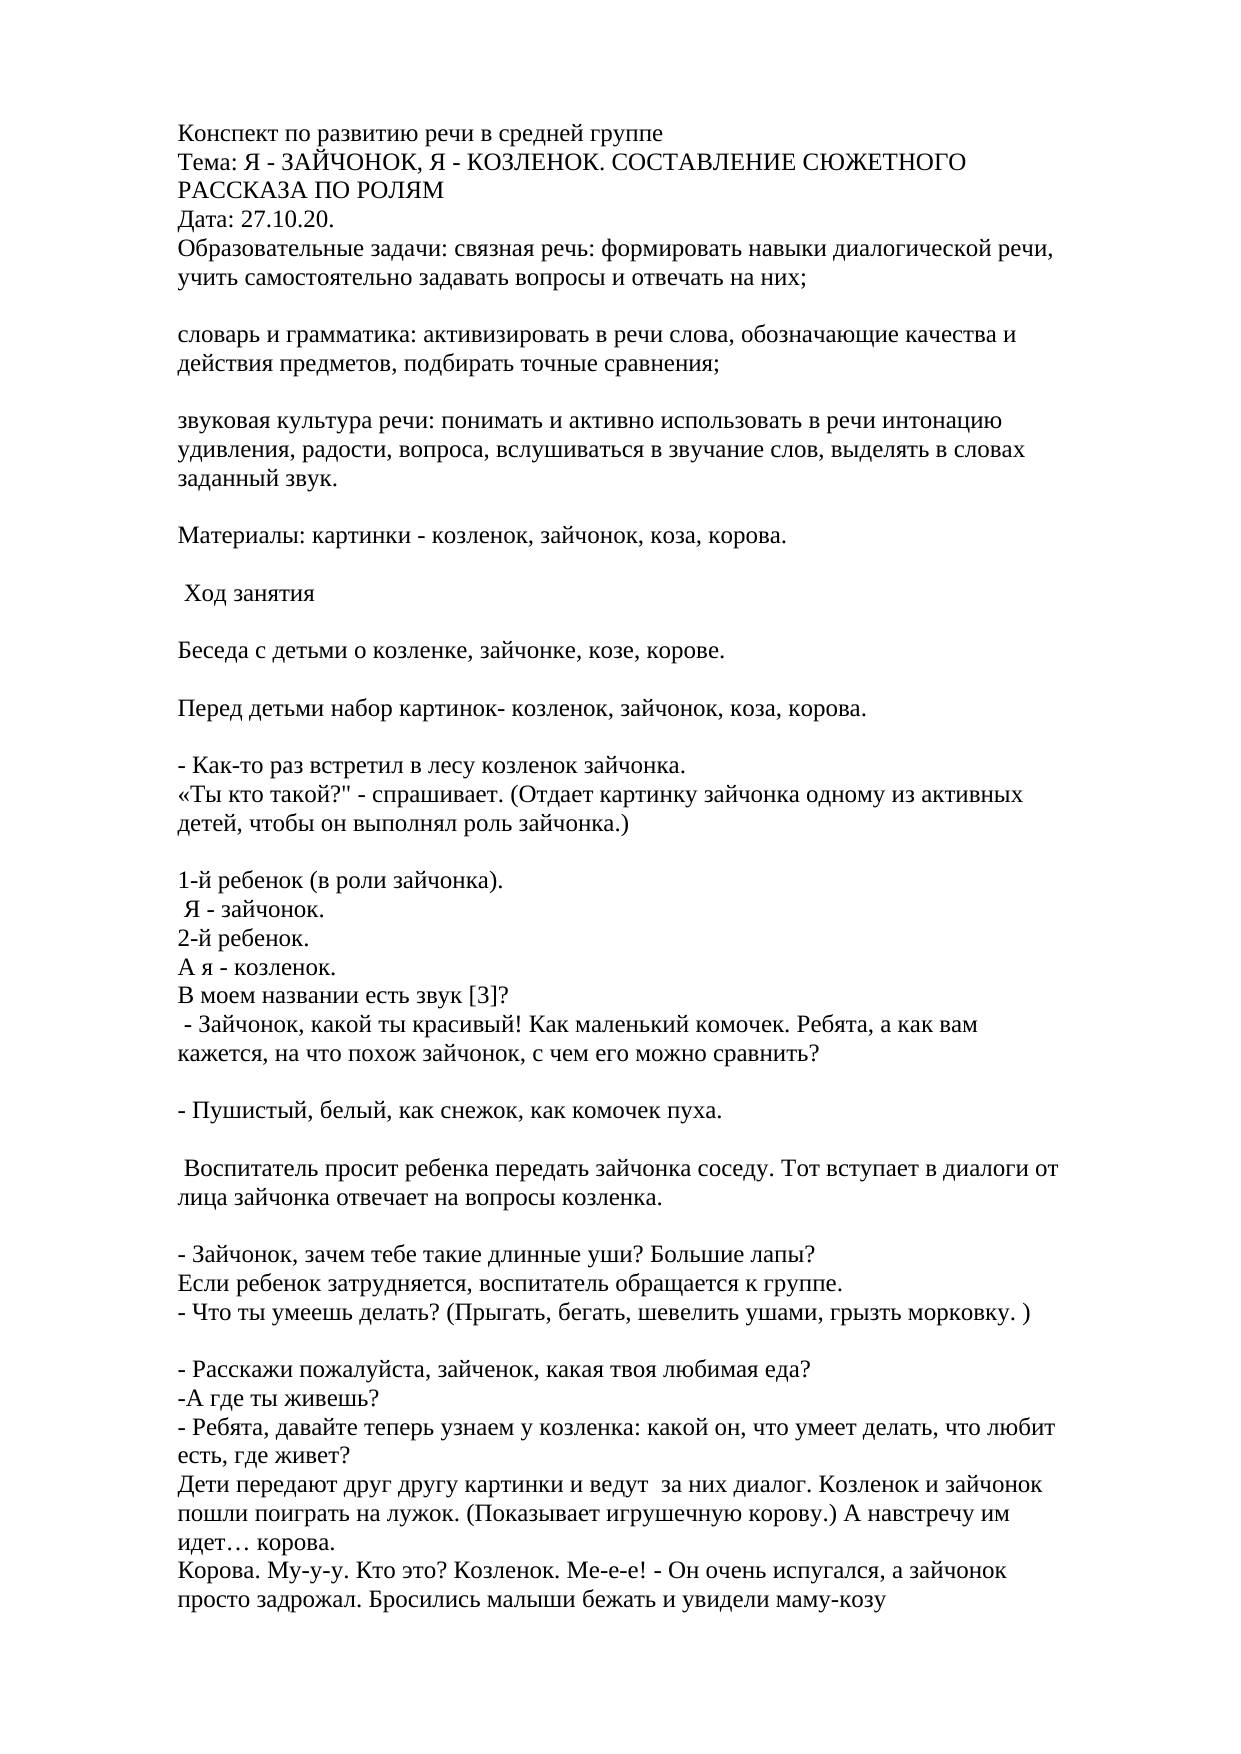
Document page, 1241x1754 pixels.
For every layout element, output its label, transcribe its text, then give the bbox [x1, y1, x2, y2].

text - Ребята, давайте теперь узнаем у козленка: какой он, что умеет делать, что любит есть, где живет? [177, 1412, 1075, 1469]
text -А где ты живешь? [177, 1383, 1075, 1412]
text Дата: 27.10.20. [177, 204, 1075, 233]
text «Ты кто такой?" - спрашивает. (Отдает картинку зайчонка одному из активных детей, чтобы он выполнял роль зайчонка.) 1-й ребенок (в роли зайчонка). [177, 779, 1075, 894]
text - Как-то раз встретил в лесу козленок зайчонка. [177, 751, 1075, 779]
text Если ребенок затрудняется, воспитатель обращается к группе. [177, 1268, 1075, 1297]
text 2-й ребенок. [177, 923, 1075, 952]
text - Расскажи пожалуйста, зайченок, какая твоя любимая еда? [177, 1354, 1075, 1383]
text Корова. Му-у-у. Кто это? Козленок. Ме-е-е! - Он очень испугался, а зайчонок просто задрожал. Бросились малыши бежать и увидели маму-козу [177, 1556, 1075, 1613]
text Материалы: картинки - козленок, зайчонок, коза, корова. [177, 521, 1075, 549]
text Конспект по развитию речи в средней группе [177, 118, 1075, 147]
text Образовательные задачи: связная речь: формировать навыки диалогической речи, учить самостоятельно задавать вопросы и отвечать на них; словарь и грамматика: активизировать в речи слова, обозначающие качества и действия предметов, подбирать точные сравнения; звуковая культура речи: понимать и активно использовать в речи интонацию удивления, радости, вопроса, вслушиваться в звучание слов, выделять в словах заданный звук. [177, 233, 1075, 492]
text А я - козленок. [177, 952, 1075, 981]
text Воспитатель просит ребенка передать зайчонка соседу. Тот вступает в диалоги от лица зайчонка отвечает на вопросы козленка. - Зайчонок, зачем тебе такие длинные уши? Большие лапы? [177, 1153, 1075, 1268]
text - Зайчонок, какой ты красивый! Как маленький комочек. Ребята, а как вам кажется, на что похож зайчонок, с чем его можно сравнить? - Пушистый, белый, как снежок, как комочек пуха. [177, 1009, 1075, 1124]
text Ход занятия Беседа с детьми о козленке, зайчонке, козе, корове. Перед детьми набор картинок- козленок, зайчонок, коза, корова. [177, 578, 1075, 722]
text Дети передают друг другу картинки и ведут за них диалог. Козленок и зайчонок пошли поиграть на лужок. (Показывает игрушечную корову.) А навстречу им идет… корова. [177, 1469, 1075, 1556]
text В моем названии есть звук [3]? [177, 981, 1075, 1009]
text - Что ты умеешь делать? (Прыгать, бегать, шевелить ушами, грызть морковку. ) [177, 1297, 1075, 1326]
text Я - зайчонок. [177, 894, 1075, 923]
text Тема: Я - ЗАЙЧОНОК, Я - КОЗЛЕНОК. СОСТАВЛЕНИЕ СЮЖЕТНОГО РАССКАЗА ПО РОЛЯМ [177, 147, 1075, 204]
